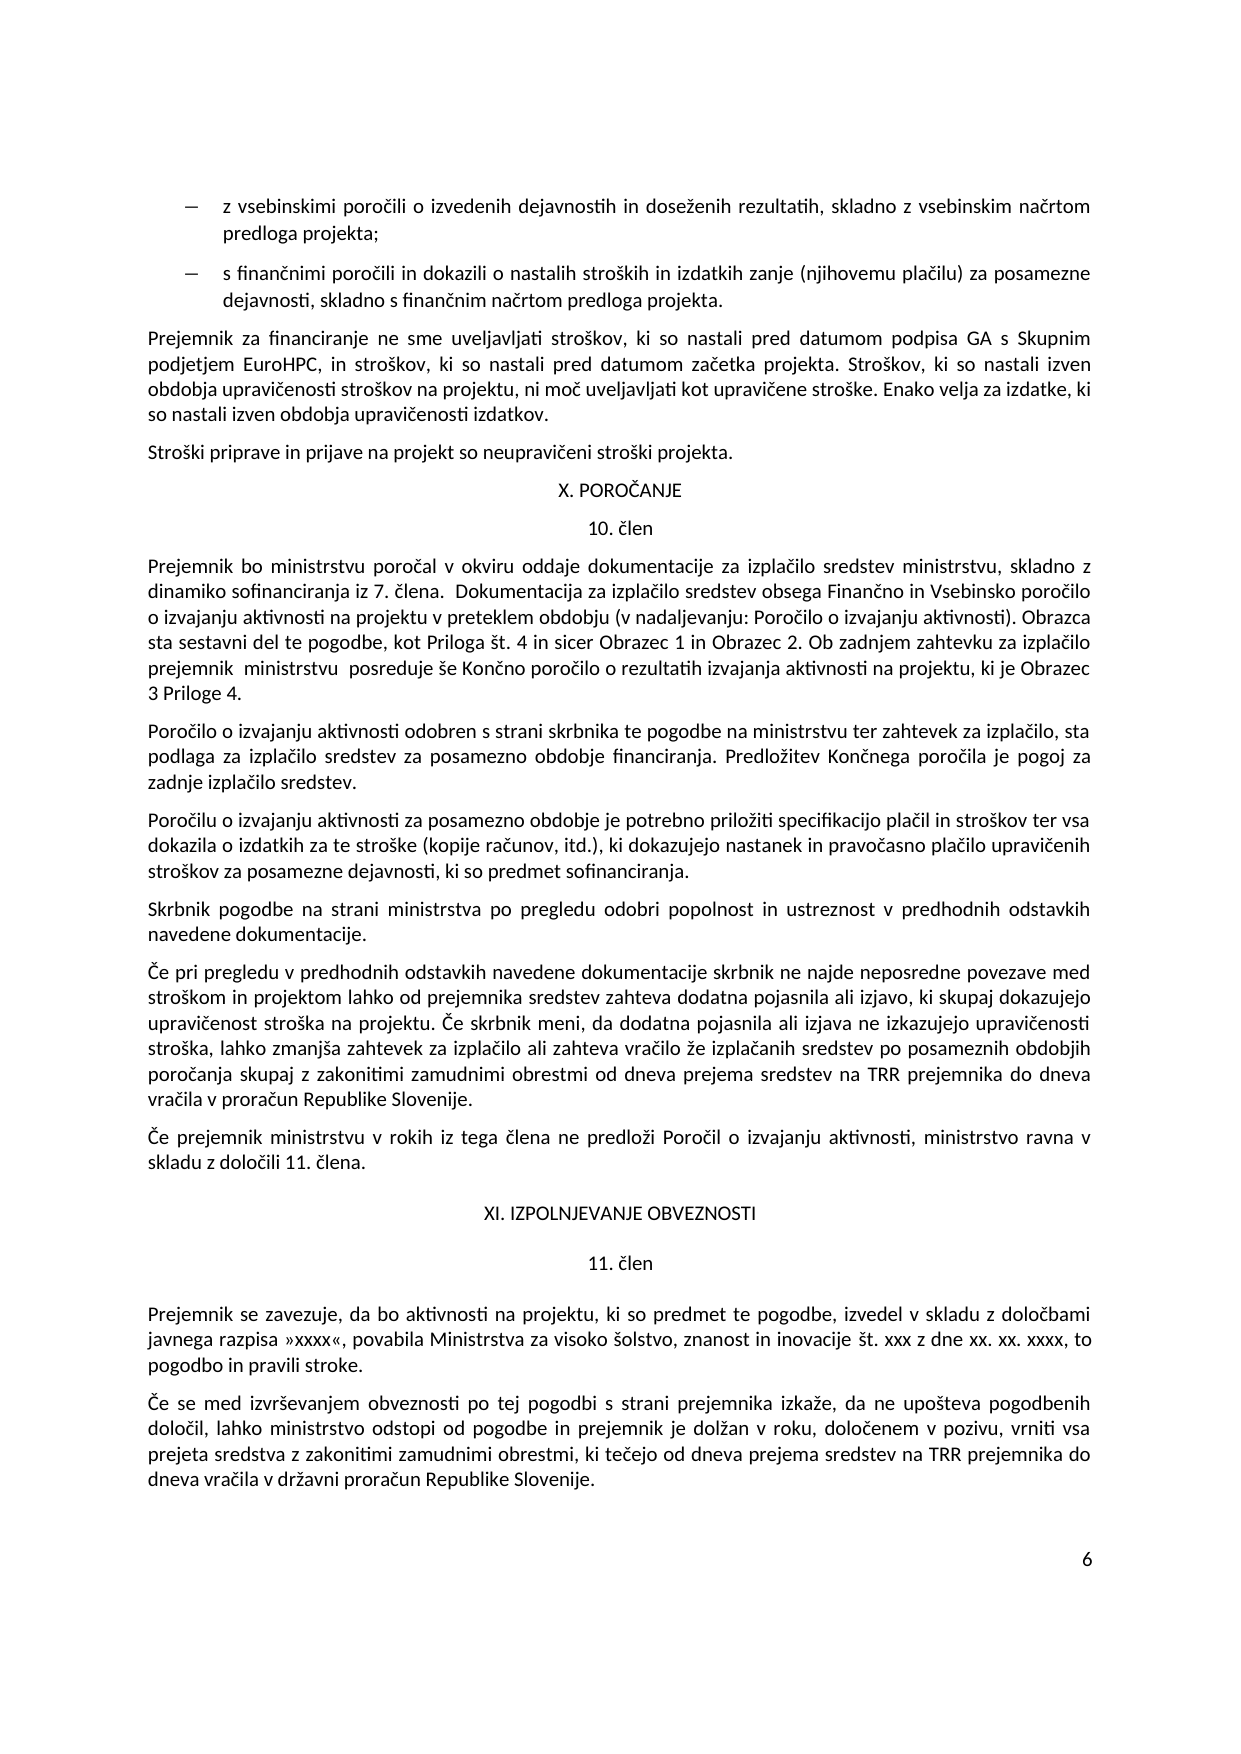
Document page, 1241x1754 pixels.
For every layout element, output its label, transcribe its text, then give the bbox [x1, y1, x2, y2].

text Prejemnik bo ministrstvu poročal v okviru oddaje dokumentacije za izplačilo sredstev ministrstvu, skladno z dinamiko sofinanciranja iz 7. člena. Dokumentacija za izplačilo sredstev obsega Finančno in Vsebinsko poročilo o izvajanju aktivnosti na projektu v preteklem obdobju (v nadaljevanju: Poročilo o izvajanju aktivnosti). Obrazca sta sestavni del te pogodbe, kot Priloga št. 4 in sicer Obrazec 1 in Obrazec 2. Ob zadnjem zahtevku za izplačilo prejemnik ministrstvu posreduje še Končno poročilo o rezultatih izvajanja aktivnosti na projektu, ki je Obrazec 3 Priloge 4. [148, 553, 1092, 706]
text Skrbnik pogodbe na strani ministrstva po pregledu odobri popolnost in ustreznost v predhodnih odstavkih navedene dokumentacije. [148, 896, 1092, 947]
list s finančnimi poročili in dokazili o nastalih stroških in izdatkih zanje (njihovemu plačilu) za posamezne dejavnosti, skladno s finančnim načrtom predloga projekta. [185, 259, 1092, 313]
text Če pri pregledu v predhodnih odstavkih navedene dokumentacije skrbnik ne najde neposredne povezave med stroškom in projektom lahko od prejemnika sredstev zahteva dodatna pojasnila ali izjavo, ki skupaj dokazujejo upravičenost stroška na projektu. Če skrbnik meni, da dodatna pojasnila ali izjava ne izkazujejo upravičenosti stroška, lahko zmanjša zahtevek za izplačilo ali zahteva vračilo že izplačanih sredstev po posameznih obdobjih poročanja skupaj z zakonitimi zamudnimi obrestmi od dneva prejema sredstev na TRR prejemnika do dneva vračila v proračun Republike Slovenije. [148, 959, 1092, 1112]
text Prejemnik se zavezuje, da bo aktivnosti na projektu, ki so predmet te pogodbe, izvedel v skladu z določbami javnega razpisa »xxxx«, povabila Ministrstva za visoko šolstvo, znanost in inovacije št. xxx z dne xx. xx. xxxx, to pogodbo in pravili stroke. [148, 1301, 1092, 1377]
text Poročilu o izvajanju aktivnosti za posamezno obdobje je potrebno priložiti specifikacijo plačil in stroškov ter vsa dokazila o izdatkih za te stroške (kopije računov, itd.), ki dokazujejo nastanek in pravočasno plačilo upravičenih stroškov za posamezne dejavnosti, ki so predmet sofinanciranja. [148, 807, 1092, 883]
text Če prejemnik ministrstvu v rokih iz tega člena ne predloži Poročil o izvajanju aktivnosti, ministrstvo ravna v skladu z določili 11. člena. [148, 1124, 1092, 1175]
text Prejemnik za financiranje ne sme uveljavljati stroškov, ki so nastali pred datumom podpisa GA s Skupnim podjetjem EuroHPC, in stroškov, ki so nastali pred datumom začetka projekta. Stroškov, ki so nastali izven obdobja upravičenosti stroškov na projektu, ni moč uveljavljati kot upravičene stroške. Enako velja za izdatke, ki so nastali izven obdobja upravičenosti izdatkov. [148, 325, 1092, 427]
text Poročilo o izvajanju aktivnosti odobren s strani skrbnika te pogodbe na ministrstvu ter zahtevek za izplačilo, sta podlaga za izplačilo sredstev za posamezno obdobje financiranja. Predložitev Končnega poročila je pogoj za zadnje izplačilo sredstev. [148, 718, 1092, 794]
text Če se med izvrševanjem obveznosti po tej pogodbi s strani prejemnika izkaže, da ne upošteva pogodbenih določil, lahko ministrstvo odstopi od pogodbe in prejemnik je dolžan v roku, določenem v pozivu, vrniti vsa prejeta sredstva z zakonitimi zamudnimi obrestmi, ki tečejo od dneva prejema sredstev na TRR prejemnika do dneva vračila v državni proračun Republike Slovenije. [148, 1390, 1092, 1492]
text X. POROČANJE [148, 477, 1092, 503]
text Stroški priprave in prijave na projekt so neupravičeni stroški projekta. [148, 439, 1092, 465]
text 11. člen [148, 1250, 1092, 1276]
list z vsebinskimi poročili o izvedenih dejavnostih in doseženih rezultatih, skladno z vsebinskim načrtom predloga projekta; [185, 192, 1092, 246]
text XI. IZPOLNJEVANJE OBVEZNOSTI [148, 1200, 1092, 1225]
text 10. člen [148, 515, 1092, 541]
